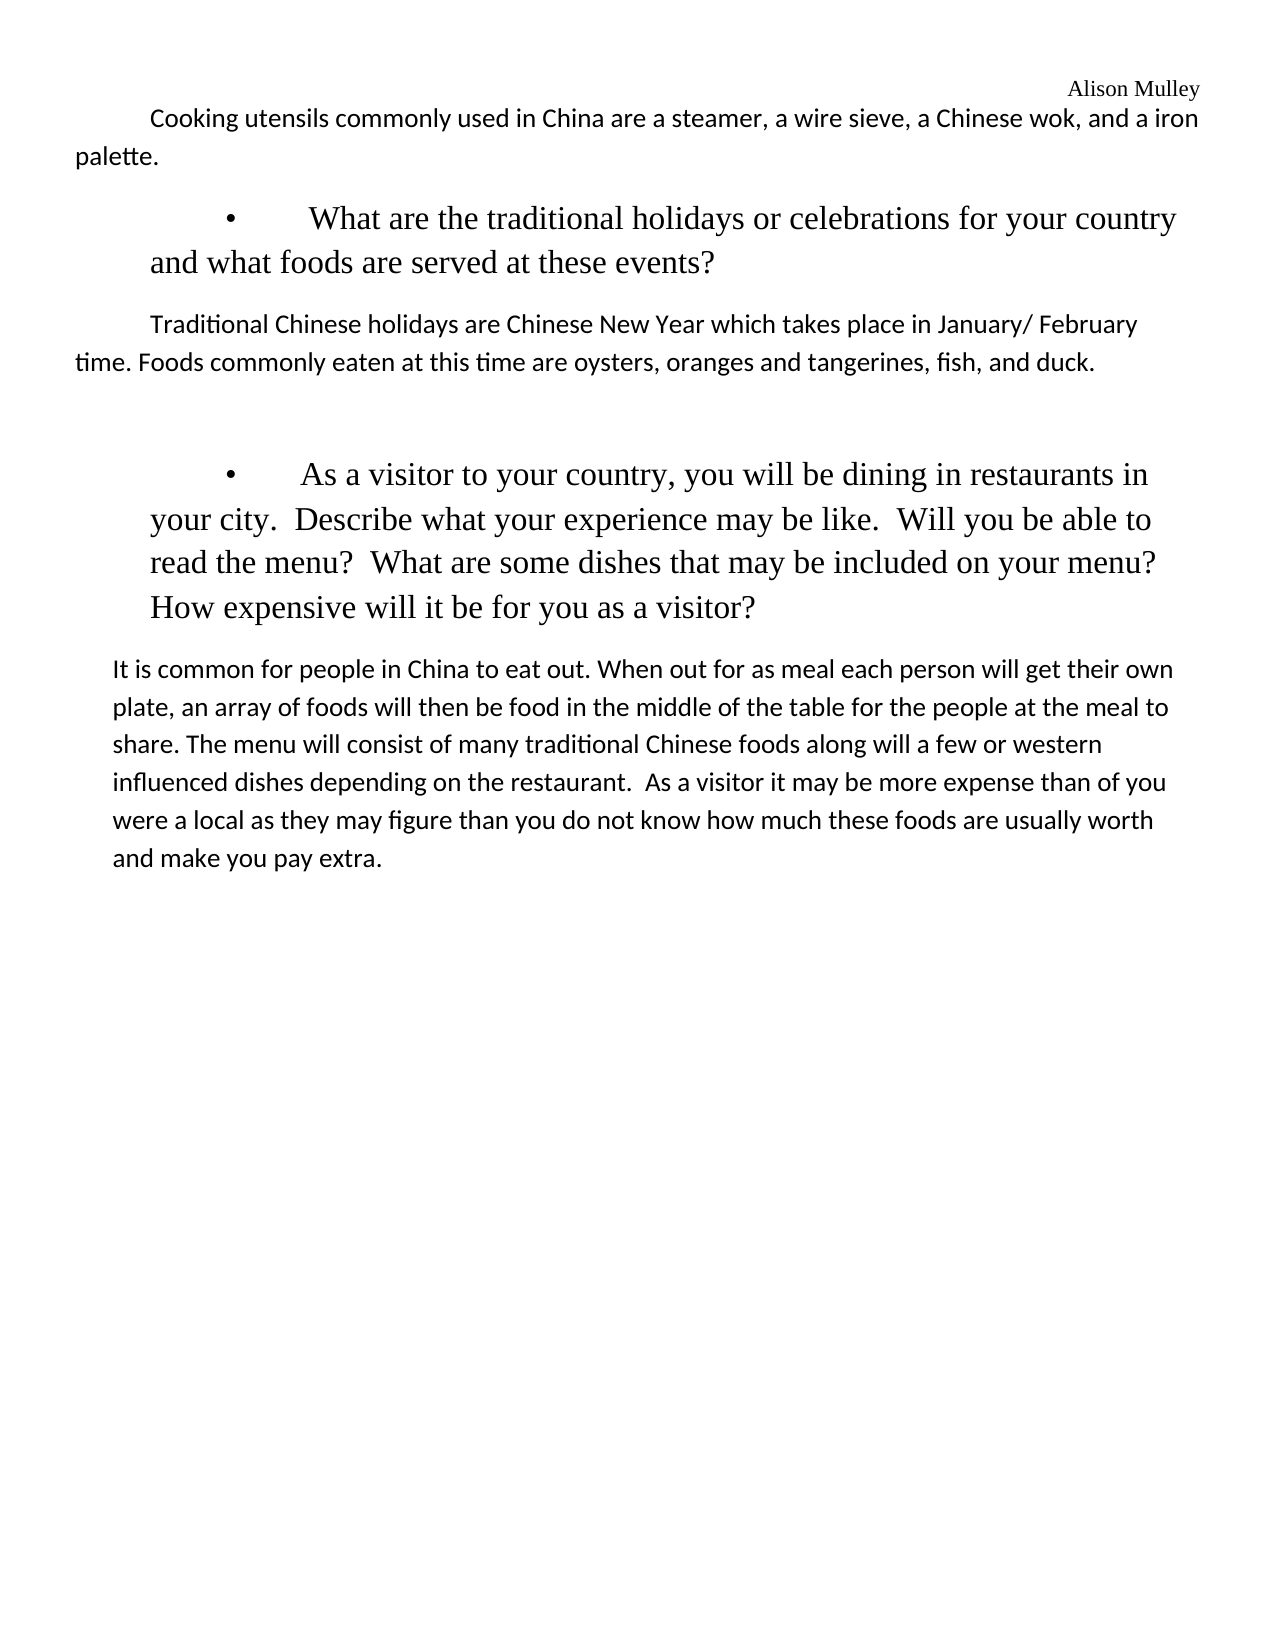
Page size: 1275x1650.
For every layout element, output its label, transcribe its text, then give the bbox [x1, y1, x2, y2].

text Traditional Chinese holidays are Chinese New Year which takes place in January/ February time. Foods commonly eaten at this time are oysters, oranges and tangerines, fish, and duck. [75, 307, 1200, 378]
text It is common for people in China to eat out. When out for as meal each person will get their own plate, an array of foods will then be food in the middle of the table for the people at the meal to share. The menu will consist of many traditional Chinese foods along will a few or western influenced dishes depending on the restaurant. As a visitor it may be more expense than of you were a local as they may figure than you do not know how much these foods are usually worth and make you pay extra. [112, 652, 1200, 874]
text • What are the traditional holidays or celebrations for your country and what foods are served at these events? [150, 198, 1200, 280]
text • As a visitor to your country, you will be dining in restaurants in your city. Describe what your experience may be like. Will you be able to read the menu? What are some dishes that may be included on your menu? How expensive will it be for you as a visitor? [150, 455, 1200, 625]
text Cooking utensils commonly used in China are a steamer, a wire sieve, a Chinese wok, and a iron palette. [75, 101, 1200, 172]
